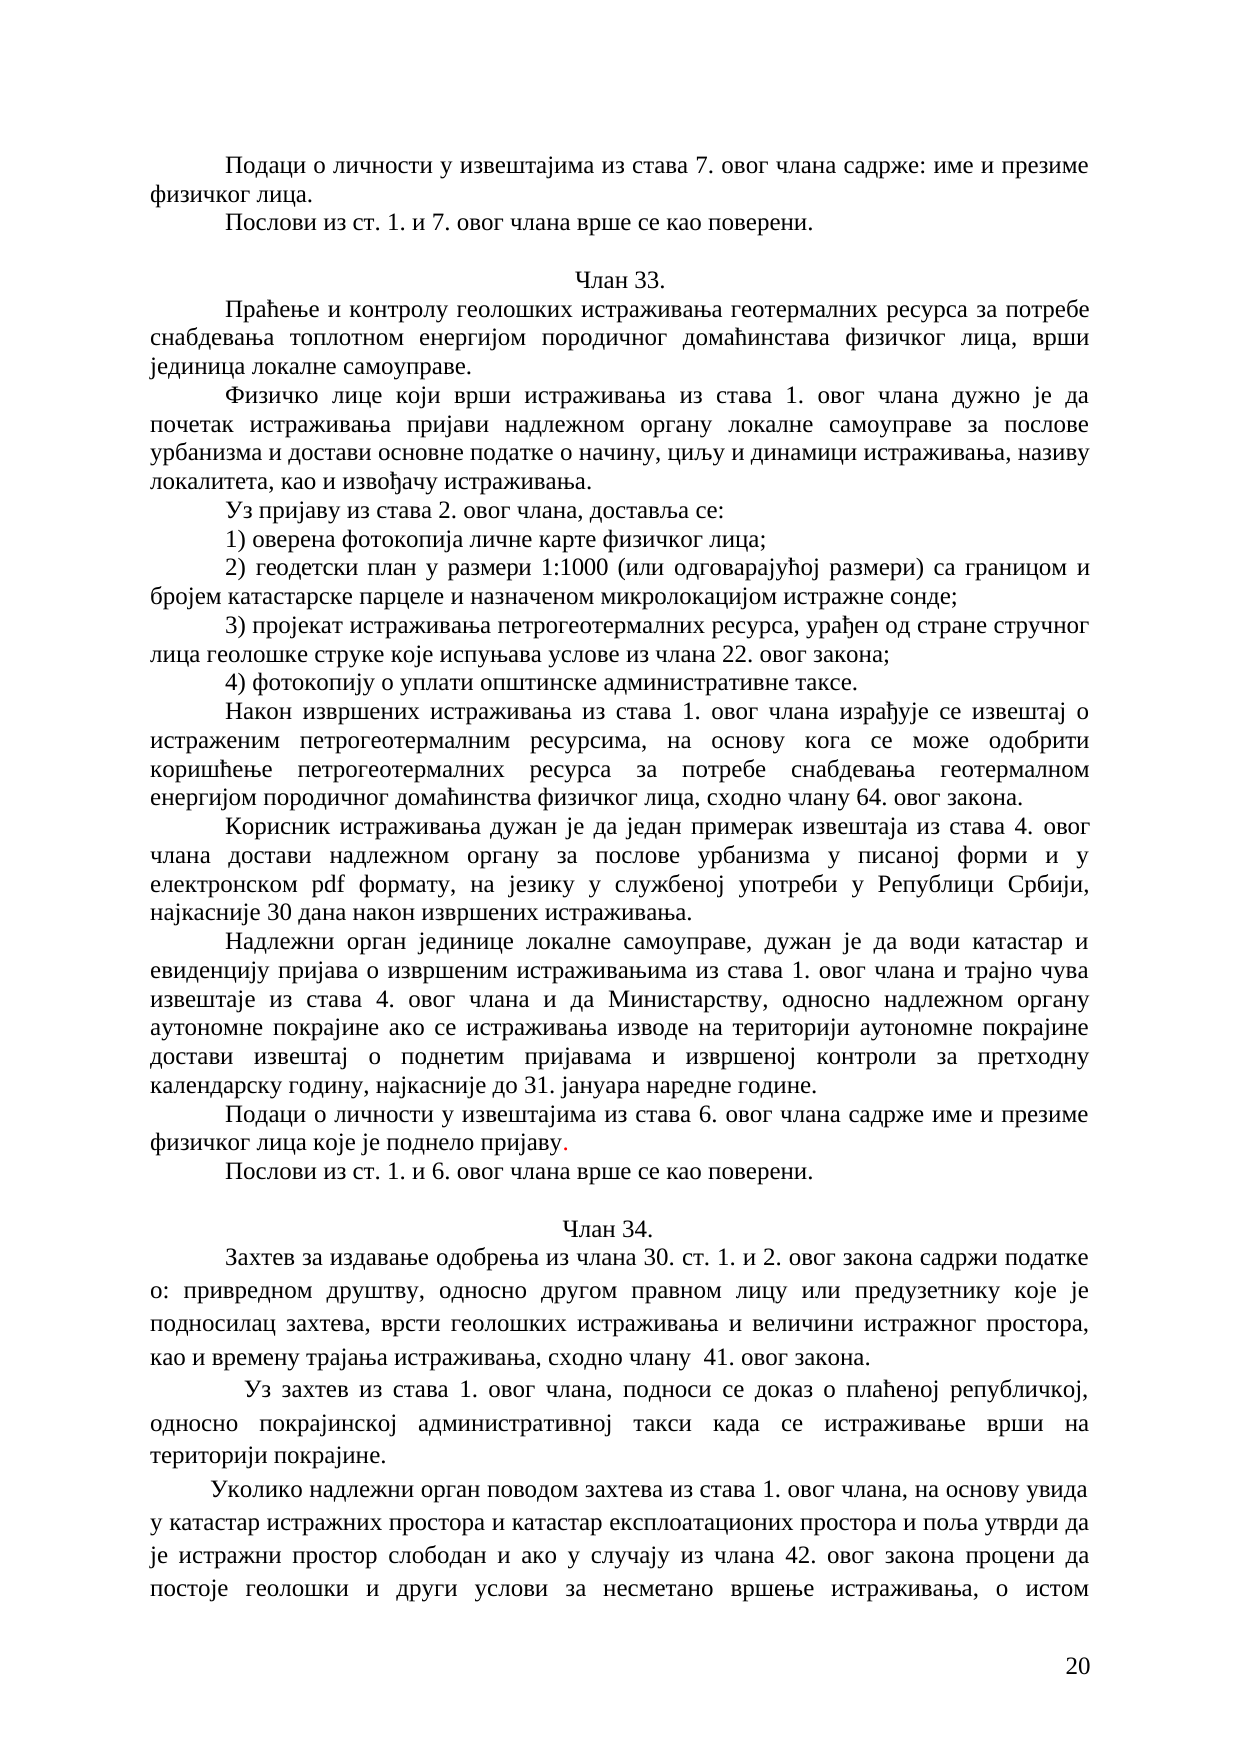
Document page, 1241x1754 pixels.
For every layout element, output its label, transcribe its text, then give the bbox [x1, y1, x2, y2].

text Праћење и контролу геолошких истраживања геотермалних ресурса за потребе снабдевања топлотнoм енергијом породичног домаћинстава физичког лица, врши јединица локалне самоуправе. [150, 294, 1090, 380]
text Члан 34. [150, 1214, 1090, 1242]
text Члан 33. [150, 265, 1090, 294]
text Надлежни орган јединице локалне самоуправе, дужан је да води катастар и евиденцију пријава о извршеним истраживањима из става 1. овог члана и трајно чува извештаје из става 4. овог члана и да Министарству, односно надлежном органу аутономне покрајине ако се истраживања изводе на територији аутономне покрајине достави извештај о поднетим пријавама и извршеној контроли за претходну календарску годину, најкасније до 31. јануара наредне године. [150, 926, 1090, 1099]
text 1) оверена фотокопија личне кaрте физичког лица; [150, 524, 1090, 552]
text Подаци о личности у извештајима из става 6. овог члана садрже име и презиме физичког лица које је поднело пријаву. [150, 1099, 1090, 1156]
text 3) пројекат истраживања петрогеотермалних ресурса, урађен од стране стручног лица геолошке струке које испуњава услове из члана 22. овог закона; [150, 610, 1090, 667]
text Физичко лице који врши истраживања из става 1. овог члана дужно је да почетак истраживања пријави надлежном органу локалне самоуправе за послове урбанизма и достави основне податке о начину, циљу и динамици истраживања, називу локалитета, као и извођачу истраживања. [150, 380, 1090, 495]
text Захтев за издавање одобрења из члана 30. ст. 1. и 2. овог закона садржи податке о: привредном друштву, односно другом правном лицу или предузетнику које је подносилац захтева, врсти геолошких истраживања и величини истражног простора, као и времену трајања истраживања, сходно члану 41. овог закона. [150, 1242, 1090, 1370]
text Након извршених истраживања из става 1. овог члана израђује се извештај о истраженим петрогеотермалним ресурсима, на основу кога се може одобрити коришћење петрогеотермалних ресурса за потребе снабдевања геотермалном енергијом породичног домаћинства физичког лица, сходно члану 64. овог закона. [150, 696, 1090, 811]
text Уз захтев из става 1. овог члана, подноси се доказ о плаћеној републичкој, односно покрајинској административној такси када се истраживање врши на територији покрајине. [150, 1374, 1090, 1469]
text 2) геодетски план у размери 1:1000 (или одговарајућој размери) са границом и бројем катастарске парцеле и назначеном микролокацијом истражне сонде; [150, 552, 1090, 610]
text Послови из ст. 1. и 7. овог члана врше се као поверени. [150, 207, 1090, 236]
text Послови из ст. 1. и 6. овог члана врше се као поверени. [150, 1156, 1090, 1185]
text Подаци о личности у извештајима из става 7. овог члана садрже: име и презиме физичког лица. [150, 150, 1090, 207]
text Уз пријаву из става 2. овог члана, доставља се: [150, 495, 1090, 524]
text 4) фотокопију о уплати општинске административне таксе. [150, 667, 1090, 696]
text Корисник истраживања дужан је да један примерак извештаја из става 4. овог члана достави надлежном органу за послове урбанизма у писаној форми и у електронском pdf формату, на језику у службеној употреби у Републици Србији, најкасније 30 дана након извршених истраживања. [150, 811, 1090, 926]
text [150, 1474, 1090, 1601]
